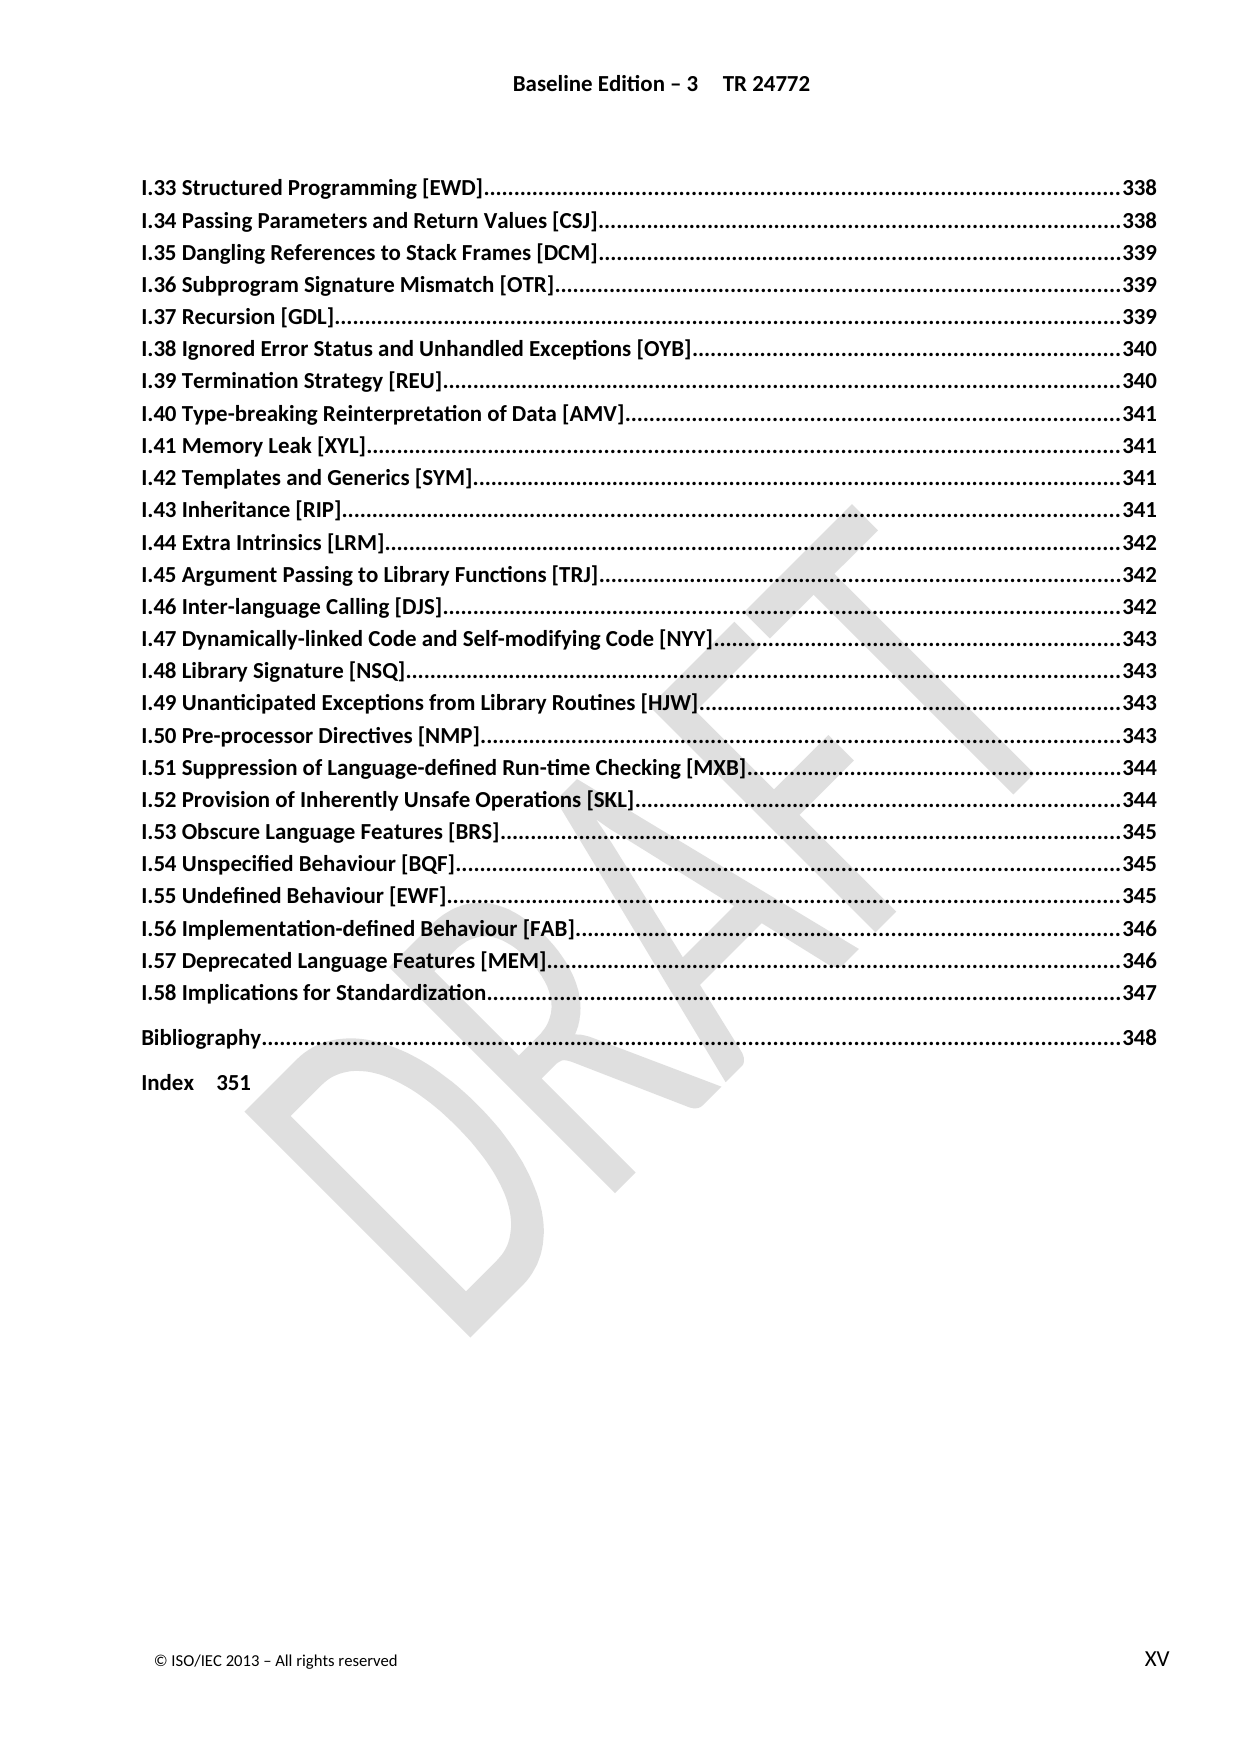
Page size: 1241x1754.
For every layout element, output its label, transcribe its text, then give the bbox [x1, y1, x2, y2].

text Index 351 [141, 1068, 1129, 1096]
text I.44 Extra Intrinsics [LRM] 342 [141, 528, 1129, 556]
text I.57 Deprecated Language Features [MEM] 346 [141, 946, 1129, 974]
text I.55 Undefined Behaviour [EWF] 345 [141, 882, 1129, 910]
text I.49 Unanticipated Exceptions from Library Routines [HJW] 343 [141, 688, 1129, 717]
text I.51 Suppression of Language-defined Run-time Checking [MXB] 344 [141, 753, 1129, 781]
text I.46 Inter-language Calling [DJS] 342 [141, 592, 1129, 620]
text I.35 Dangling References to Stack Frames [DCM] 339 [141, 238, 1129, 266]
text Bibliography 348 [141, 1023, 1129, 1051]
text I.47 Dynamically-linked Code and Self-modifying Code [NYY] 343 [141, 624, 1129, 652]
text I.50 Pre-processor Directives [NMP] 343 [141, 721, 1129, 749]
text I.34 Passing Parameters and Return Values [CSJ] 338 [141, 206, 1129, 234]
text I.38 Ignored Error Status and Unhandled Exceptions [OYB] 340 [141, 334, 1129, 362]
text I.54 Unspecified Behaviour [BQF] 345 [141, 849, 1129, 877]
text I.52 Provision of Inherently Unsafe Operations [SKL] 344 [141, 785, 1129, 813]
text I.48 Library Signature [NSQ] 343 [141, 656, 1129, 684]
text I.33 Structured Programming [EWD] 338 [141, 173, 1129, 202]
text I.56 Implementation-defined Behaviour [FAB] 346 [141, 914, 1129, 942]
text I.40 Type-breaking Reinterpretation of Data [AMV] 341 [141, 399, 1129, 427]
text I.45 Argument Passing to Library Functions [TRJ] 342 [141, 560, 1129, 588]
text I.37 Recursion [GDL] 339 [141, 302, 1129, 330]
text I.39 Termination Strategy [REU] 340 [141, 367, 1129, 395]
text I.58 Implications for Standardization 347 [141, 978, 1129, 1006]
text I.41 Memory Leak [XYL] 341 [141, 431, 1129, 459]
text I.53 Obscure Language Features [BRS] 345 [141, 817, 1129, 845]
text I.42 Templates and Generics [SYM] 341 [141, 463, 1129, 491]
text I.43 Inheritance [RIP] 341 [141, 495, 1129, 523]
text I.36 Subprogram Signature Mismatch [OTR] 339 [141, 270, 1129, 298]
